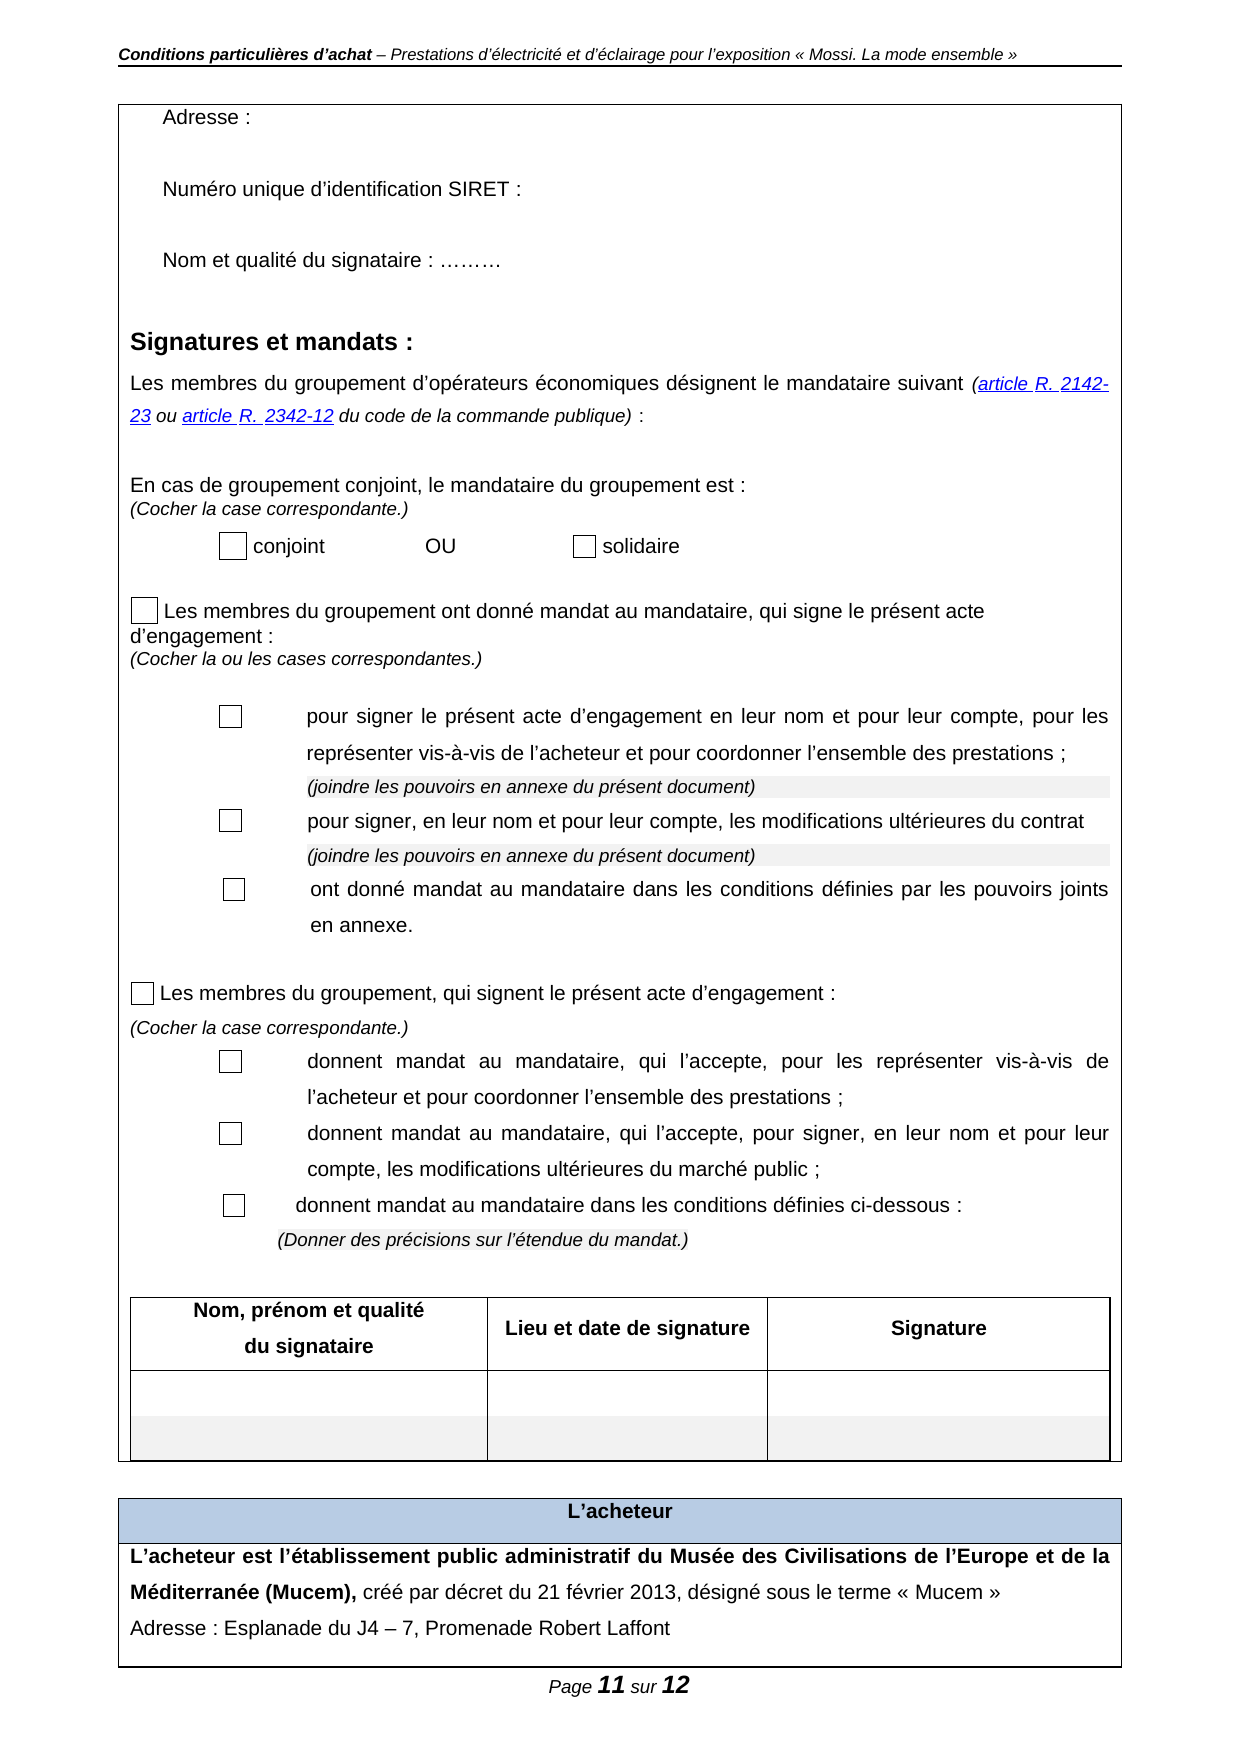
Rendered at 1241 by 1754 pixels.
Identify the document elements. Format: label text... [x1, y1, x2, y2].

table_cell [119, 105, 1121, 1461]
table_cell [119, 1544, 1121, 1666]
table_header L’acheteur [119, 1499, 1121, 1543]
